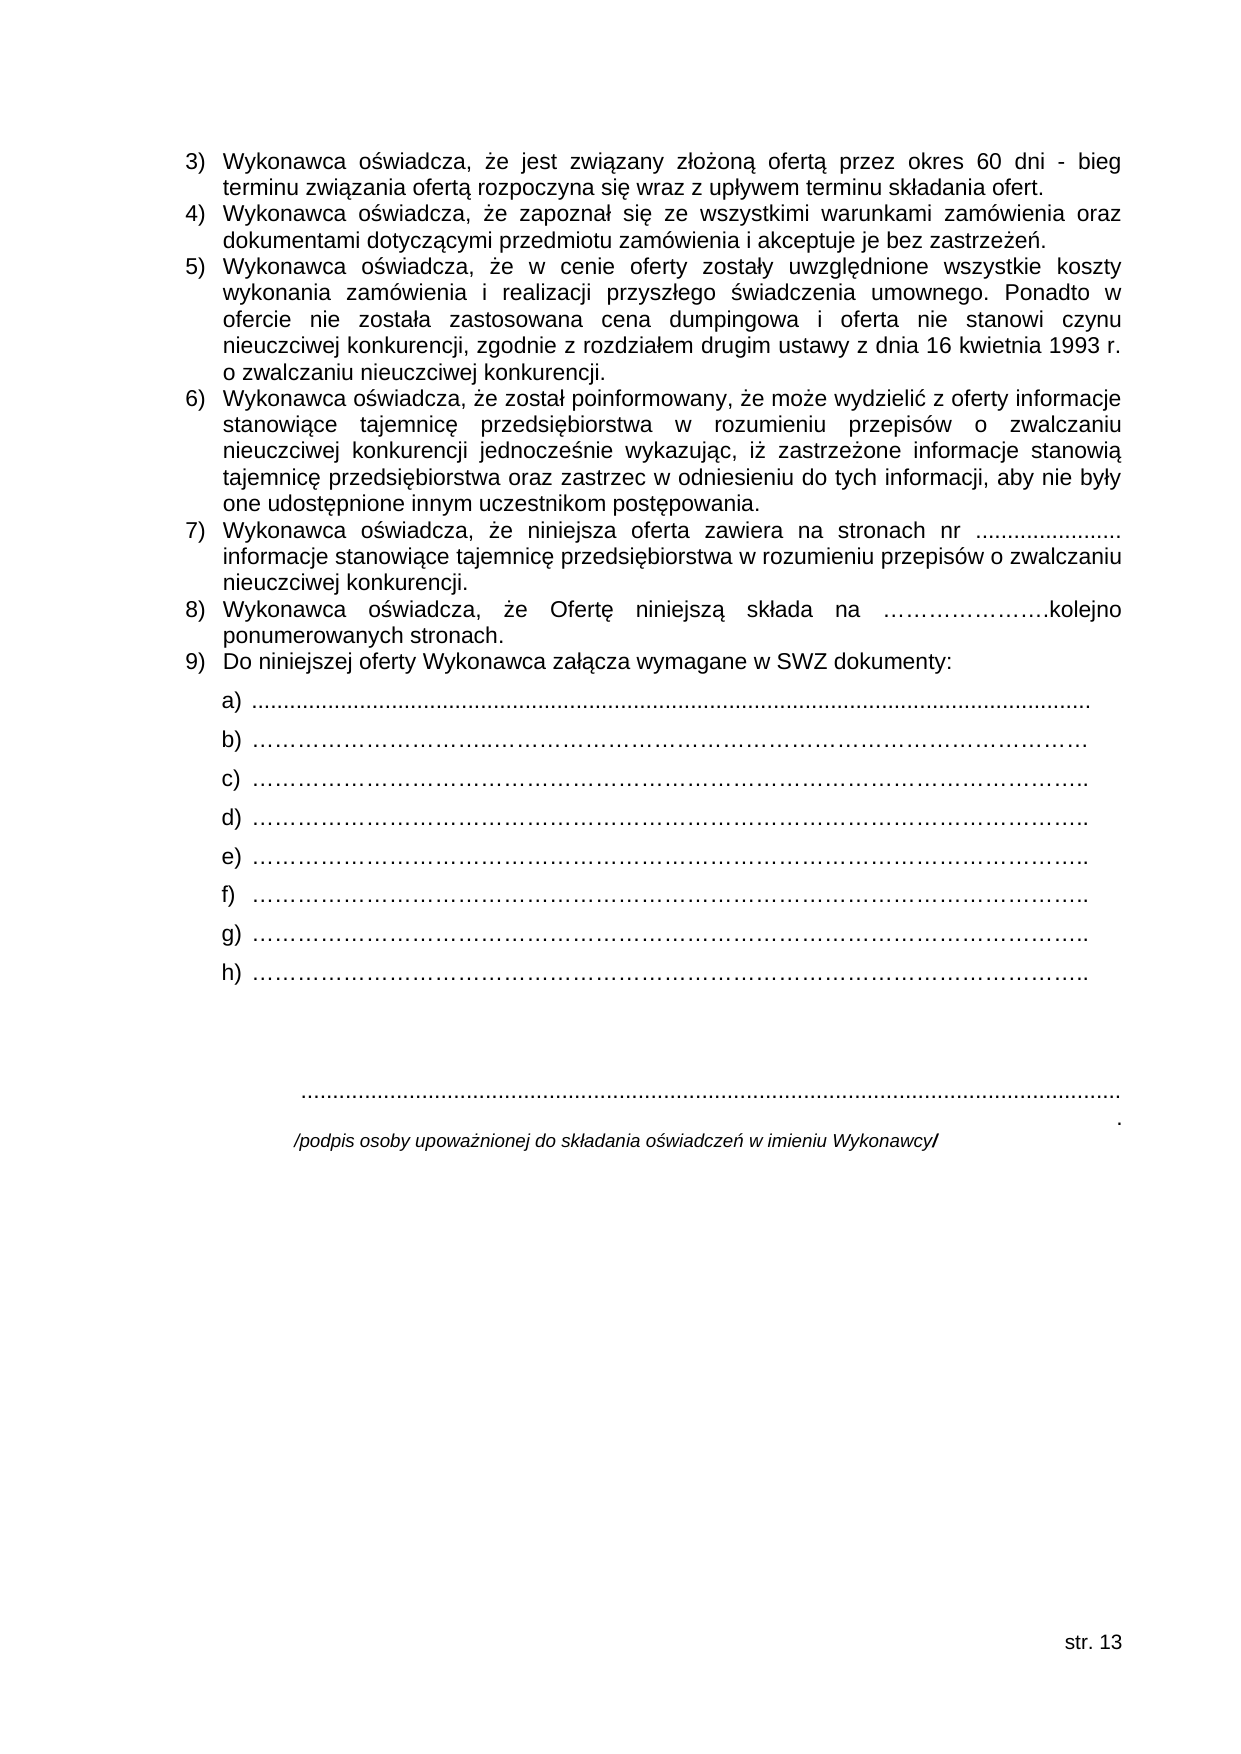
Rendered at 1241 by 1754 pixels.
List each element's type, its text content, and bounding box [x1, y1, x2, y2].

list ……………………………………………………………………………………………….. [221, 959, 1122, 986]
list ……………………………………………………………………………………………….. [221, 765, 1122, 791]
list ……………………………………………………………………………………………….. [221, 804, 1122, 830]
list ……………………………………………………………………………………………….. [221, 881, 1122, 908]
list Wykonawca oświadcza, że został poinformowany, że może wydzielić z oferty informacje stanowiące tajemnicę przedsiębiorstwa w rozumieniu przepisów o zwalczaniu nieuczciwej konkurencji jednocześnie wykazując, iż zastrzeżone informacje stanowią tajemnicę przedsiębiorstwa oraz zastrzec w odniesieniu do tych informacji, aby nie były one udostępnione innym uczestnikom postępowania. [185, 385, 1122, 517]
list .................................................................................................................................... [221, 687, 1122, 713]
list Wykonawca oświadcza, że zapoznał się ze wszystkimi warunkami zamówienia oraz dokumentami dotyczącymi przedmiotu zamówienia i akceptuje je bez zastrzeżeń. [185, 200, 1122, 253]
text .................................................................................................................................. [221, 1077, 1122, 1130]
list Wykonawca oświadcza, że w cenie oferty zostały uwzględnione wszystkie koszty wykonania zamówienia i realizacji przyszłego świadczenia umownego. Ponadto w ofercie nie została zastosowana cena dumpingowa i oferta nie stanowi czynu nieuczciwej konkurencji, zgodnie z rozdziałem drugim ustawy z dnia 16 kwietnia 1993 r. o zwalczaniu nieuczciwej konkurencji. [185, 253, 1122, 385]
text /podpis osoby upoważnionej do składania oświadczeń w imieniu Wykonawcy/ [294, 1130, 1122, 1151]
list ……………………………………………………………………………………………….. [221, 843, 1122, 869]
list Do niniejszej oferty Wykonawca załącza wymagane w SWZ dokumenty: [185, 648, 1122, 675]
list ……………………………………………………………………………………………….. [221, 920, 1122, 947]
list Wykonawca oświadcza, że Ofertę niniejszą składa na ………………….kolejno ponumerowanych stronach. [185, 596, 1122, 648]
list Wykonawca oświadcza, że jest związany złożoną ofertą przez okres 60 dni - bieg terminu związania ofertą rozpoczyna się wraz z upływem terminu składania ofert. [185, 148, 1122, 200]
list …………………………..…………………………………………………………………… [221, 726, 1122, 752]
list Wykonawca oświadcza, że niniejsza oferta zawiera na stronach nr ....................... informacje stanowiące tajemnicę przedsiębiorstwa w rozumieniu przepisów o zwalczaniu nieuczciwej konkurencji. [185, 517, 1122, 596]
